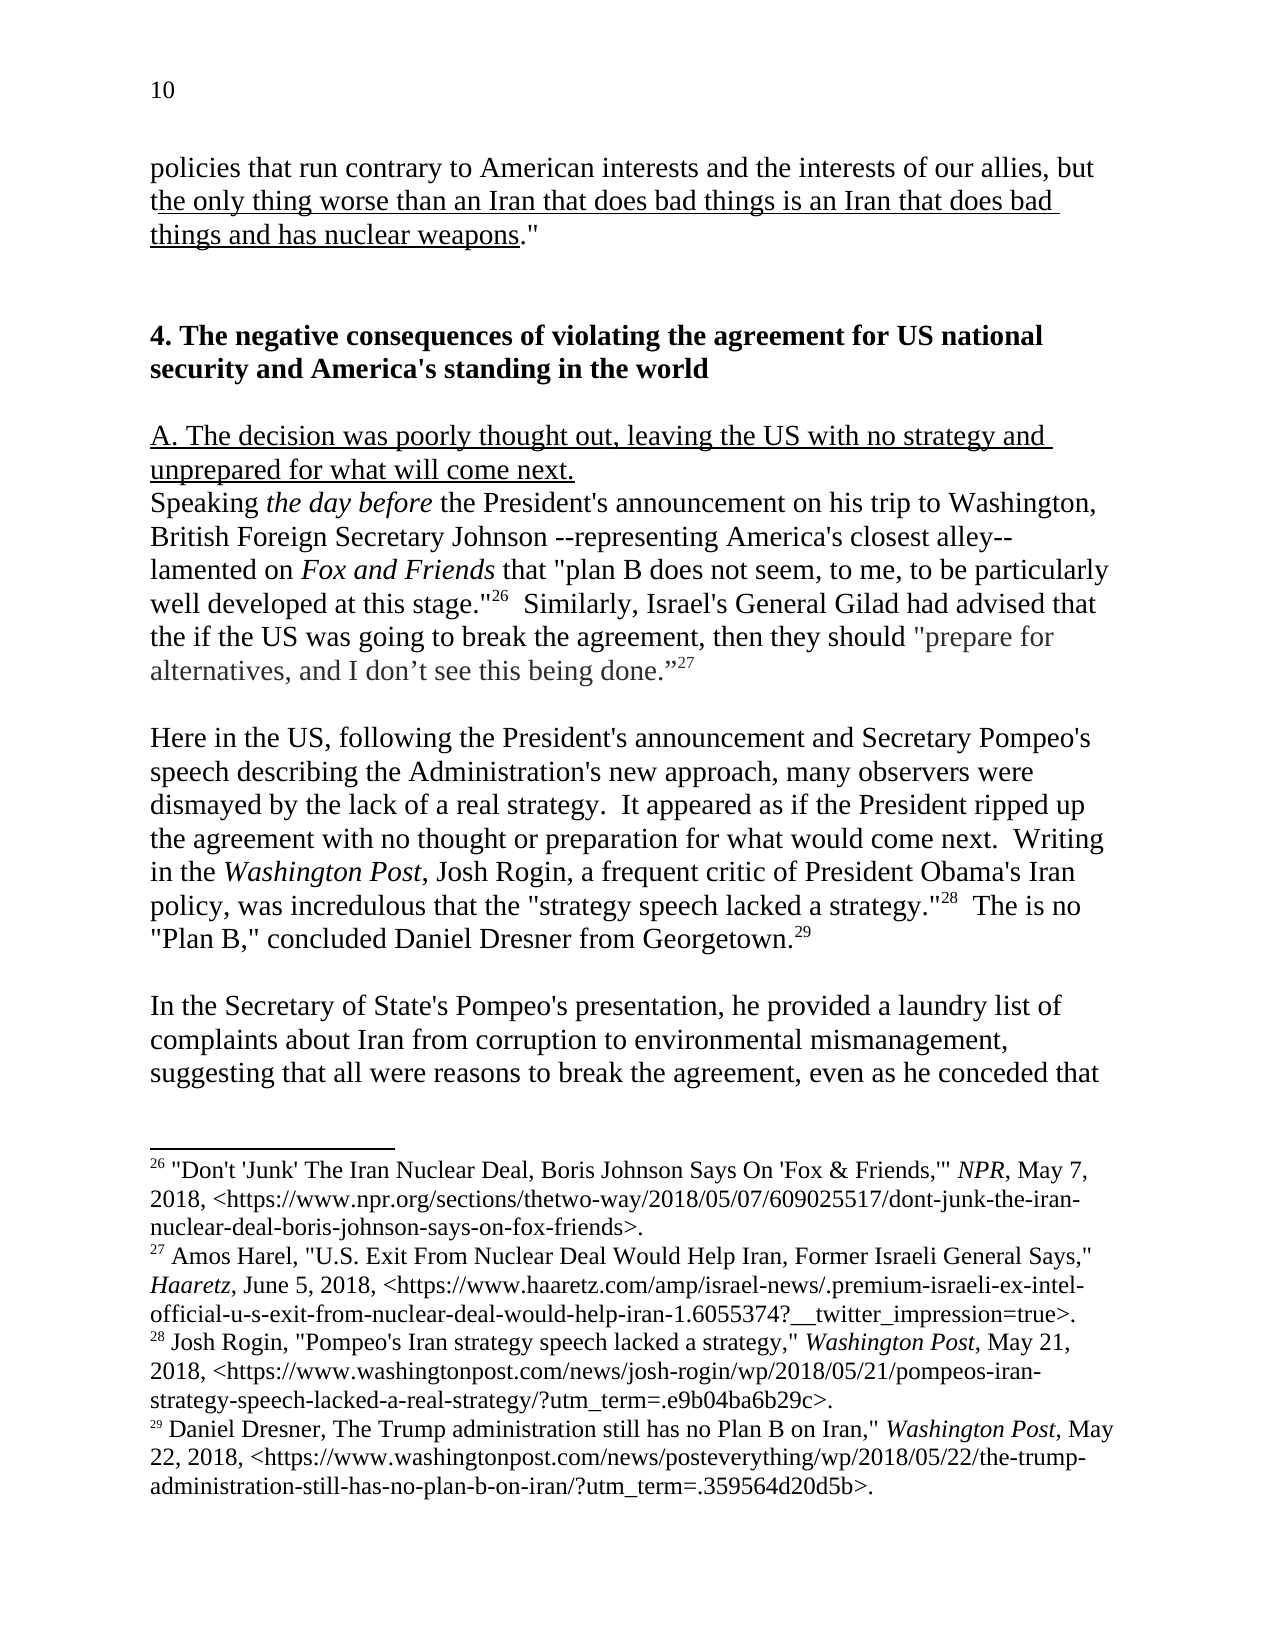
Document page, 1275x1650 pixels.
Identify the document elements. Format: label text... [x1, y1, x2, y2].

text Speaking the day before the President's announcement on his trip to Washington, British Foreign Secretary Johnson --representing America's closest alley-- lamented on Fox and Friends that "plan B does not seem, to me, to be particularly well developed at this stage." Similarly, Israel's General Gilad had advised that the if the US was going to break the agreement, then they should "prepare for alternatives, and I don’t see this being done.” [150, 485, 1125, 687]
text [150, 150, 1125, 251]
text Here in the US, following the President's announcement and Secretary Pompeo's speech describing the Administration's new approach, many observers were dismayed by the lack of a real strategy. It appeared as if the President ripped up the agreement with no thought or preparation for what would come next. Writing in the Washington Post, Josh Rogin, a frequent critic of President Obama's Iran policy, was incredulous that the "strategy speech lacked a strategy." The is no "Plan B," concluded Daniel Dresner from Georgetown. [150, 720, 1125, 955]
text A. The decision was poorly thought out, leaving the US with no strategy and unprepared for what will come next. [150, 418, 1125, 485]
text 4. The negative consequences of violating the agreement for US national security and America's standing in the world [150, 284, 1125, 385]
text In the Secretary of State's Pompeo's presentation, he provided a laundry list of complaints about Iran from corruption to environmental mismanagement, suggesting that all were reasons to break the agreement, even as he conceded that the nuclear issue "presents the largest, most severe threat for sure." He listed 12 "demands" that Iran must meet --including that it abandon its own allies-- before a formal treaty would be submitted to the Senate. How long would this take? He did not say. [150, 988, 1125, 1089]
